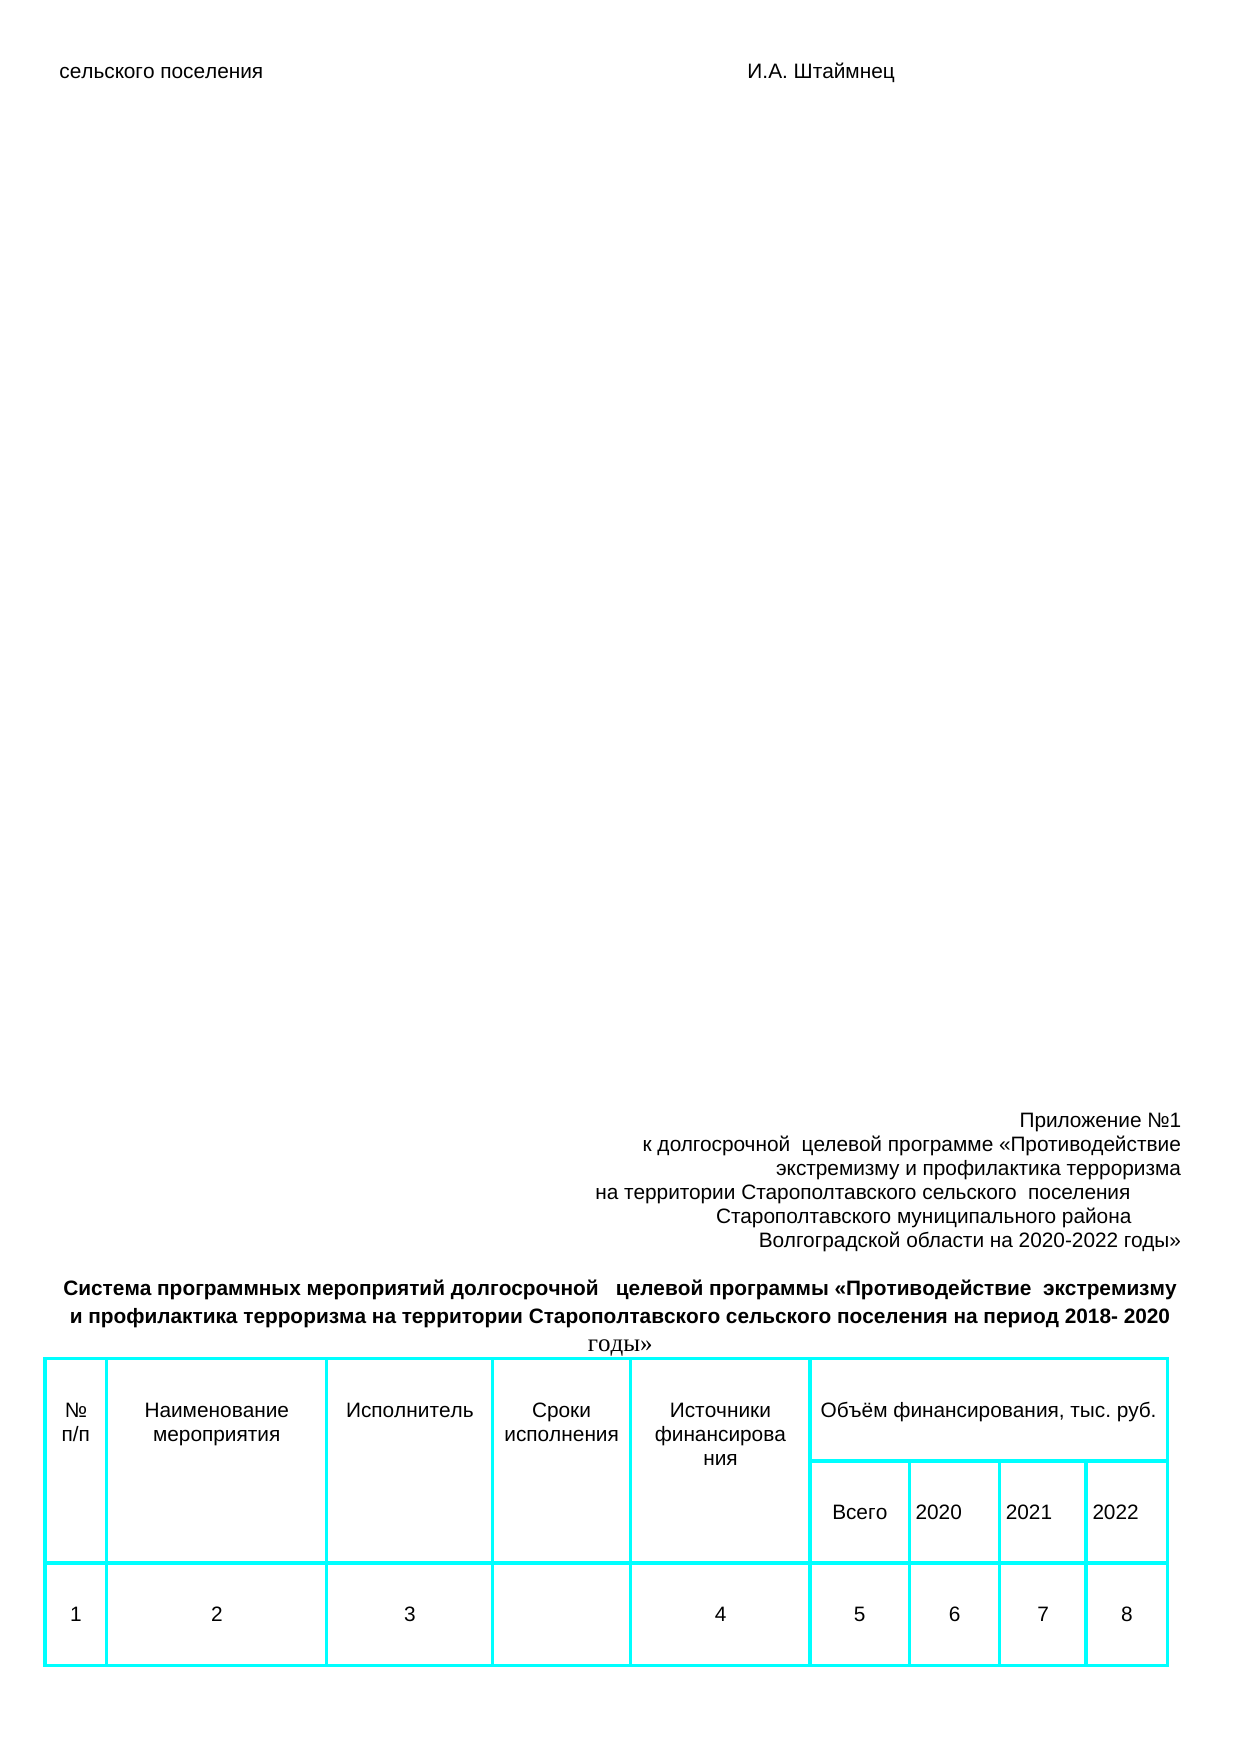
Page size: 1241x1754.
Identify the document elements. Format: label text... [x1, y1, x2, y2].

table_cell 6 [911, 1565, 998, 1663]
text Старополтавского муниципального района [59, 1204, 1181, 1228]
text сельского поселения И.А. Штаймнец [59, 59, 1181, 83]
text Система программных мероприятий долгосрочной целевой программы «Противодействие экстремизму и профилактика терроризма на территории Старополтавского сельского поселения на период 2018- 2020 годы» [59, 1276, 1181, 1357]
text Волгоградской области на 2020-2022 годы» [59, 1228, 1181, 1252]
table_cell 4 [632, 1565, 808, 1663]
table_cell [494, 1565, 629, 1663]
text Приложение №1 [59, 1108, 1181, 1132]
table_header Объём финансирования, тыс. руб. [812, 1360, 1166, 1459]
text экстремизму и профилактика терроризма [59, 1156, 1181, 1180]
table_header Источники финансирования [632, 1360, 808, 1561]
table_header Наименование мероприятия [108, 1360, 325, 1561]
table_cell 1 [47, 1565, 105, 1663]
table_cell 2021 [1001, 1463, 1084, 1561]
text к долгосрочной целевой программе «Противодействие [59, 1132, 1181, 1156]
table_cell 7 [1001, 1565, 1084, 1663]
table_cell 3 [328, 1565, 491, 1663]
table_cell 2 [108, 1565, 325, 1663]
table_cell 2020 [911, 1463, 998, 1561]
table_header № п/п [47, 1360, 105, 1561]
table_header Сроки исполнения [494, 1360, 629, 1561]
table_header Исполнитель [328, 1360, 491, 1561]
text на территории Старополтавского сельского поселения [59, 1180, 1181, 1204]
table_cell 2022 [1088, 1463, 1166, 1561]
table_cell 8 [1088, 1565, 1166, 1663]
table_cell 5 [812, 1565, 908, 1663]
table_cell Всего [812, 1463, 908, 1561]
